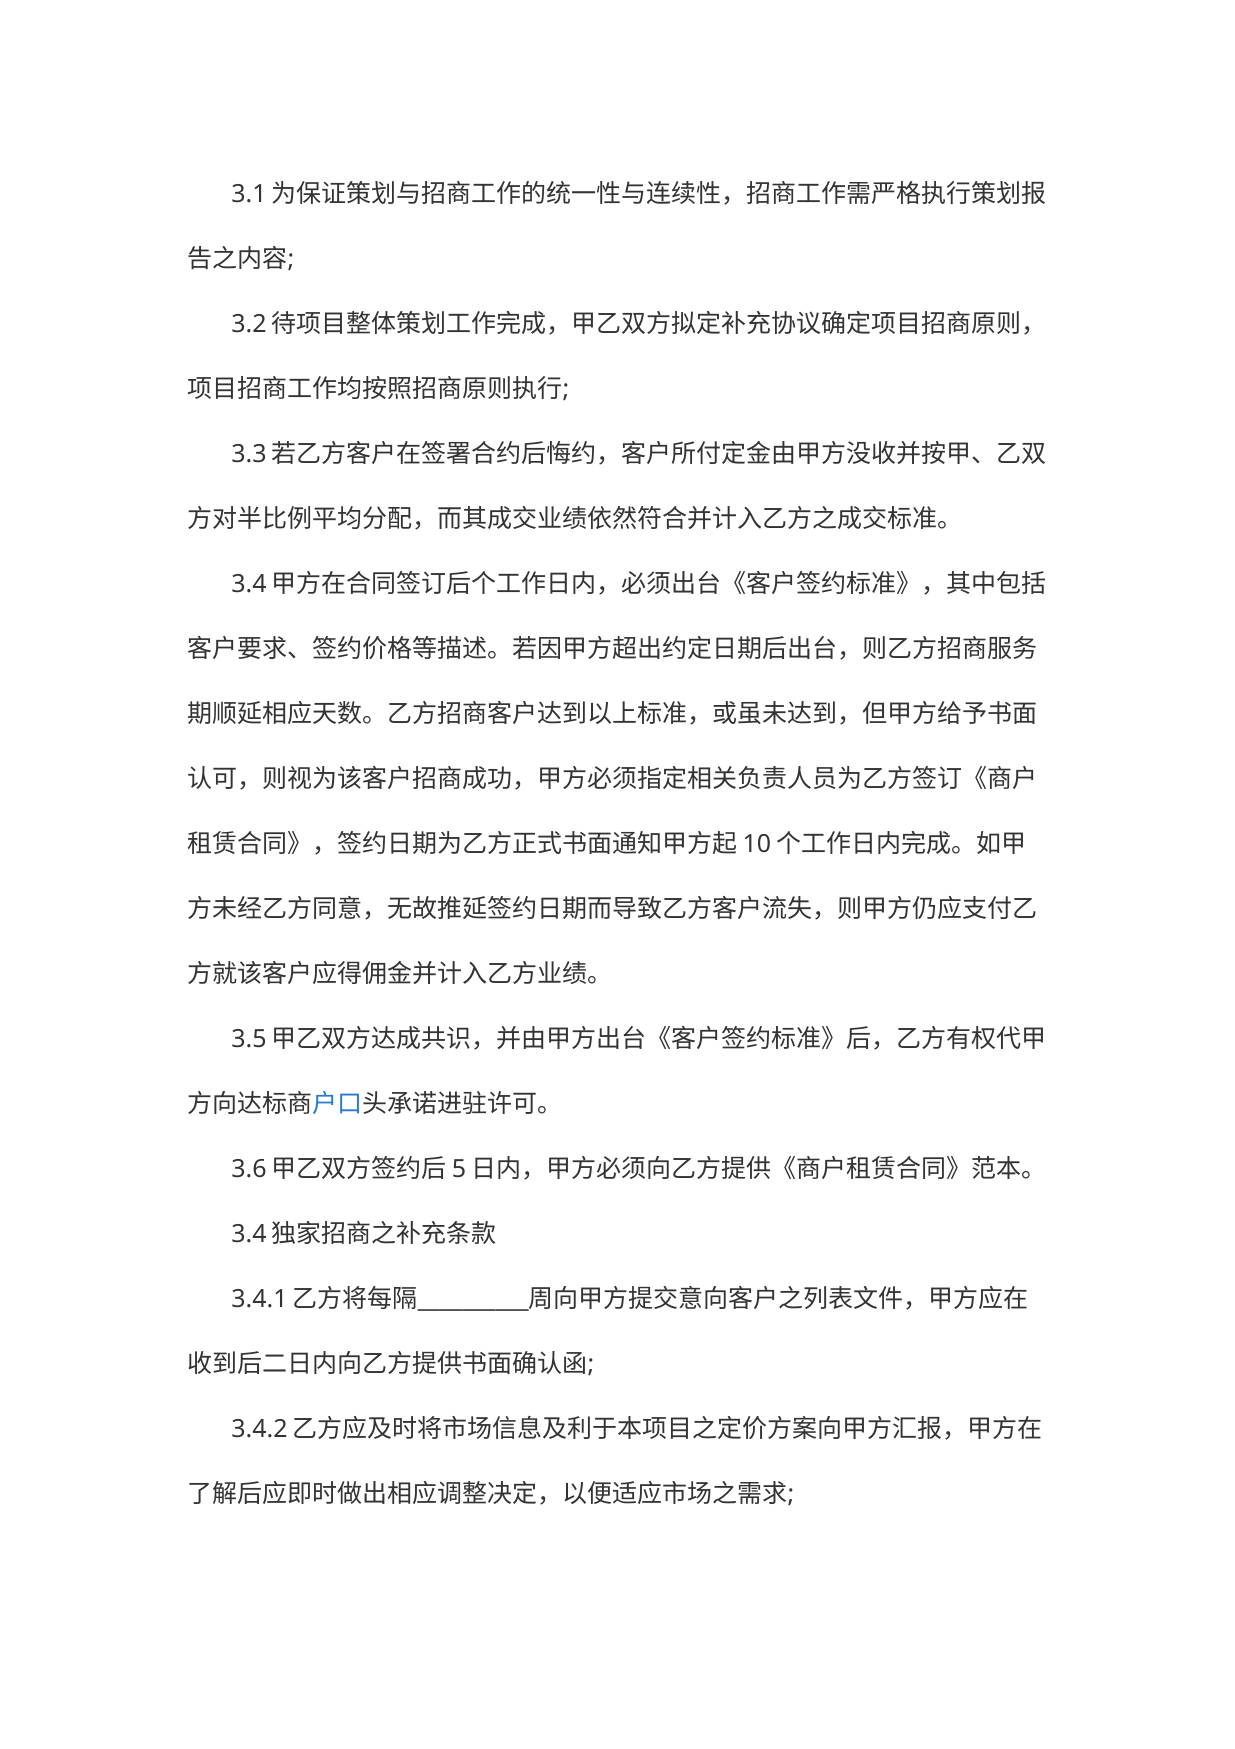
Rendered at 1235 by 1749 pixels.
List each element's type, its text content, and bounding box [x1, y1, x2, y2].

text 3.3若乙方客户在签署合约后悔约，客户所付定金由甲方没收并按甲、乙双方对半比例平均分配，而其成交业绩依然符合并计入乙方之成交标准。 [187, 419, 1047, 549]
text 3.4独家招商之补充条款 [187, 1199, 1047, 1264]
text 3.1为保证策划与招商工作的统一性与连续性，招商工作需严格执行策划报告之内容; [187, 159, 1047, 289]
text 3.4.1乙方将每隔__________周向甲方提交意向客户之列表文件，甲方应在收到后二日内向乙方提供书面确认函; [187, 1264, 1047, 1394]
text 3.2待项目整体策划工作完成，甲乙双方拟定补充协议确定项目招商原则，项目招商工作均按照招商原则执行; [187, 289, 1047, 419]
text 3.6甲乙双方签约后5日内，甲方必须向乙方提供《商户租赁合同》范本。 [187, 1134, 1047, 1199]
text 3.4.2乙方应及时将市场信息及利于本项目之定价方案向甲方汇报，甲方在了解后应即时做出相应调整决定，以便适应市场之需求; [187, 1394, 1047, 1524]
text 3.5甲乙双方达成共识，并由甲方出台《客户签约标准》后，乙方有权代甲方向达标商户口头承诺进驻许可。 [187, 1004, 1047, 1134]
text 3.4甲方在合同签订后个工作日内，必须出台《客户签约标准》，其中包括客户要求、签约价格等描述。若因甲方超出约定日期后出台，则乙方招商服务期顺延相应天数。乙方招商客户达到以上标准，或虽未达到，但甲方给予书面认可，则视为该客户招商成功，甲方必须指定相关负责人员为乙方签订《商户租赁合同》，签约日期为乙方正式书面通知甲方起10个工作日内完成。如甲方未经乙方同意，无故推延签约日期而导致乙方客户流失，则甲方仍应支付乙方就该客户应得佣金并计入乙方业绩。 [187, 549, 1047, 1004]
